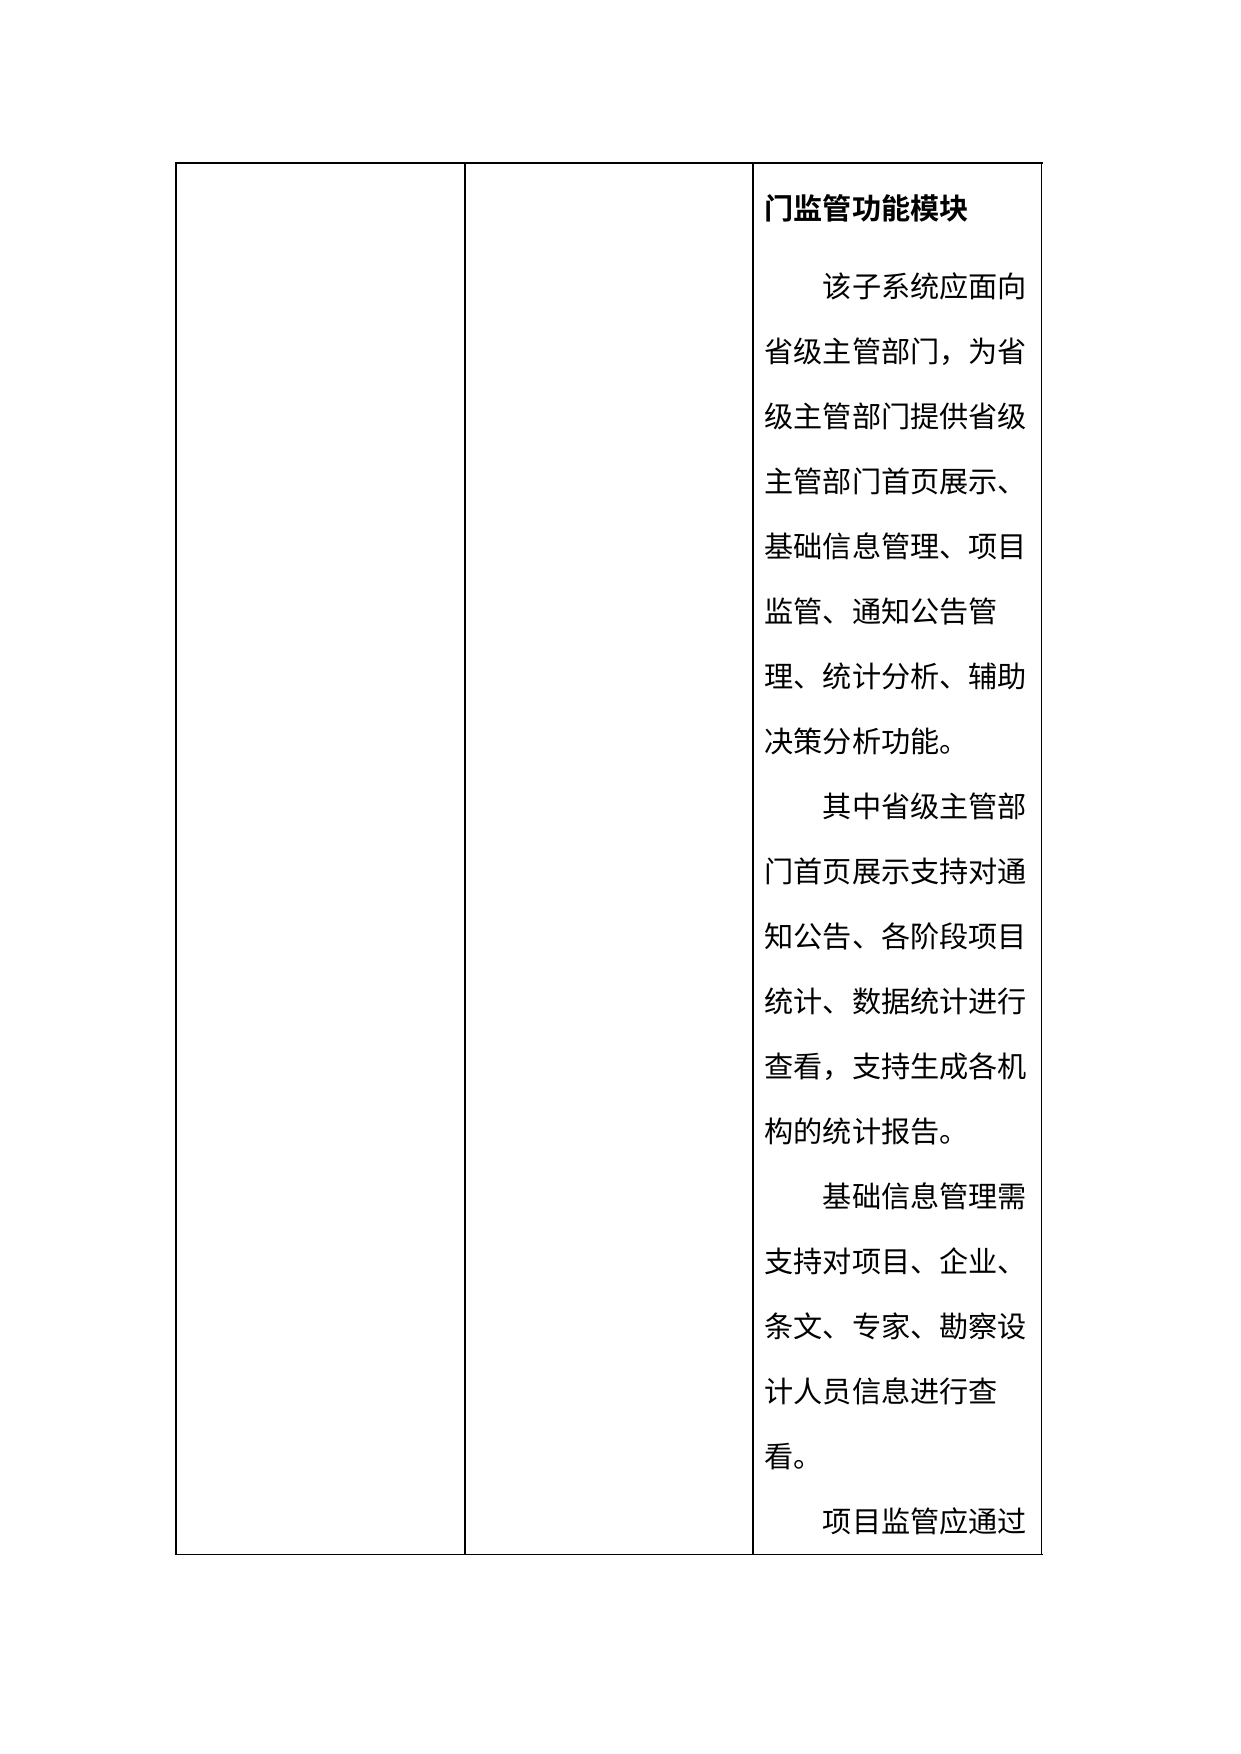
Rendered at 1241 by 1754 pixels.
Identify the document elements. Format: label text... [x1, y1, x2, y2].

table_cell [177, 164, 464, 1553]
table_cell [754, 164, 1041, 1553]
table_cell 1 [466, 164, 752, 1553]
